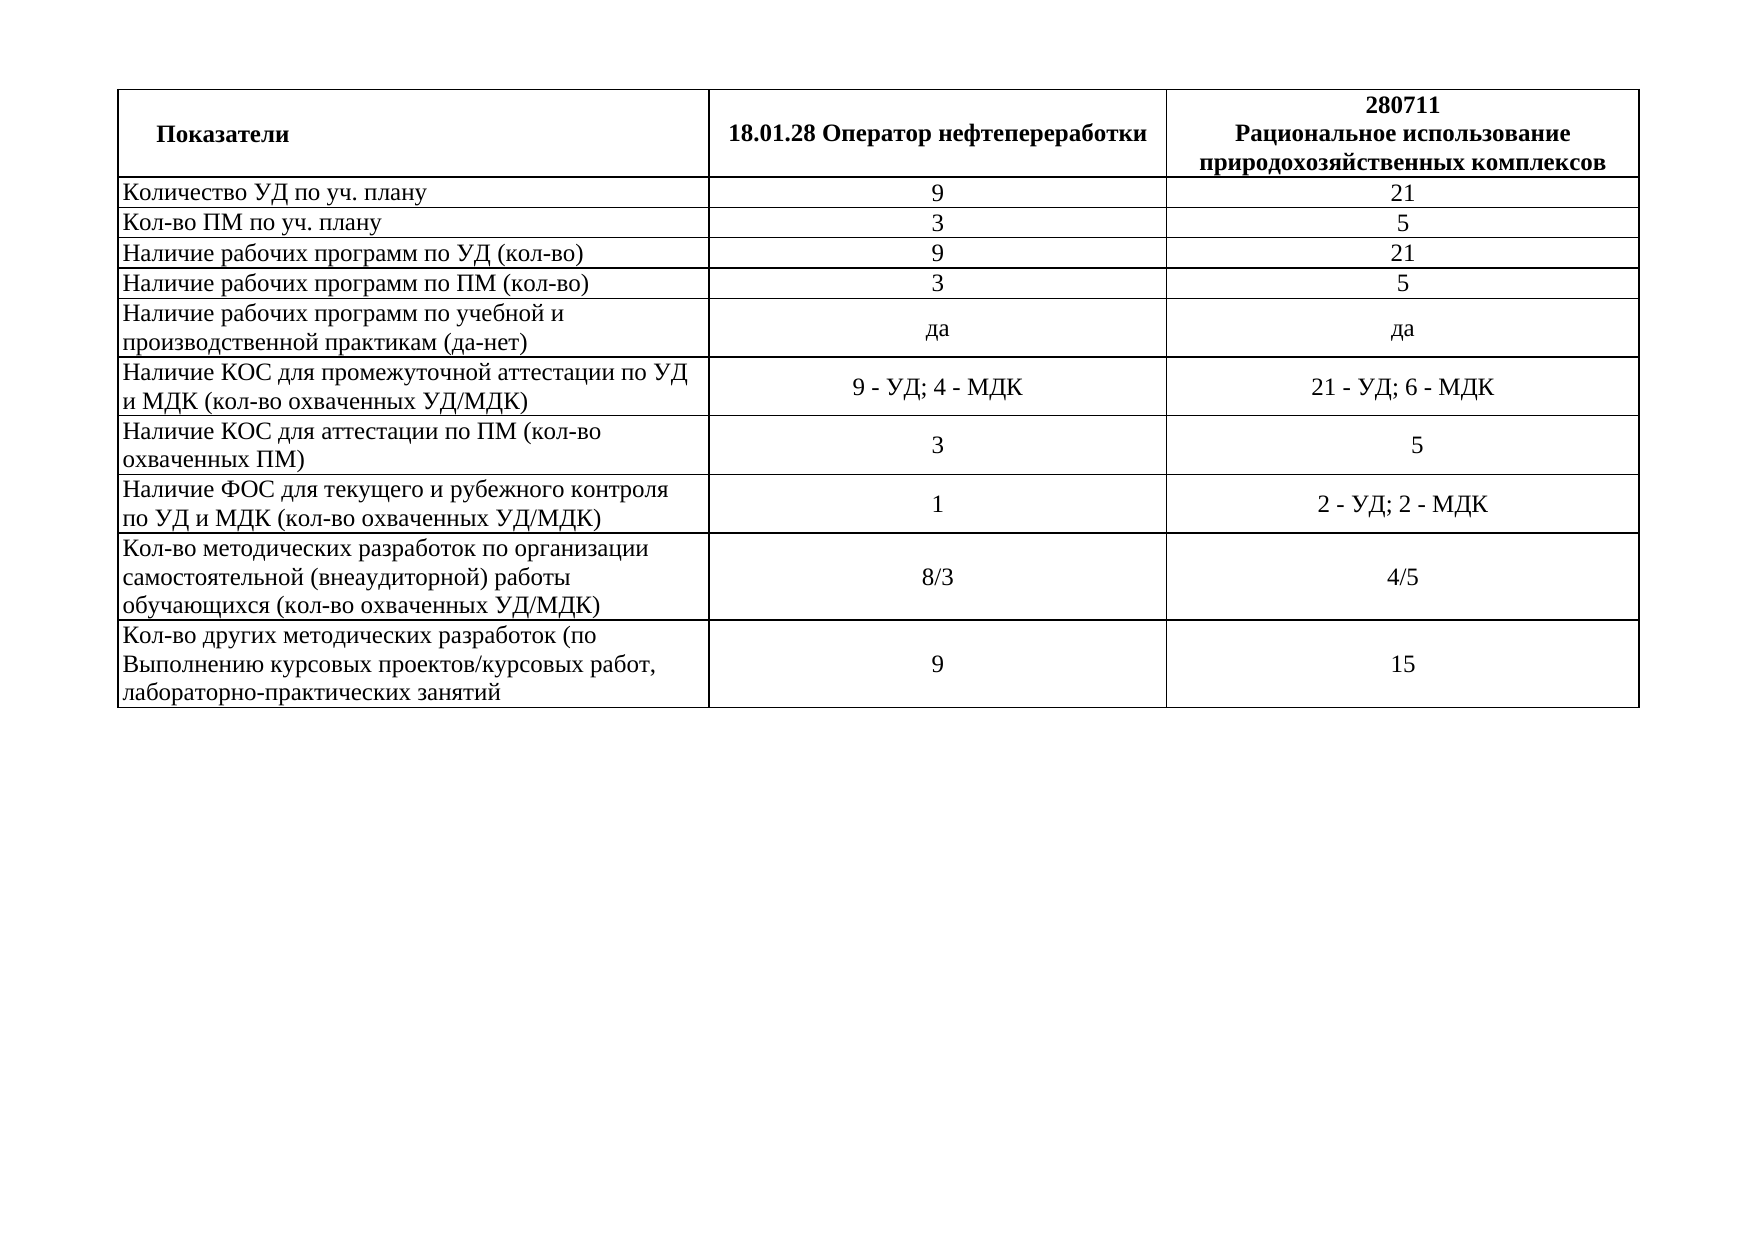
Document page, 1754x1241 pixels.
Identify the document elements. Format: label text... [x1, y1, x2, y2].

table_cell да [710, 299, 1166, 356]
table_cell Наличие рабочих программ по УД (кол-во) [119, 238, 708, 267]
table_cell 9 [710, 621, 1166, 706]
table_cell да [1167, 299, 1638, 356]
table_cell Наличие рабочих программ по учебной и производственной практикам (да-нет) [119, 299, 708, 356]
table_cell Наличие рабочих программ по ПМ (кол-во) [119, 269, 708, 297]
table_cell 3 [710, 269, 1166, 297]
table_cell 3 [710, 416, 1166, 473]
table_cell Кол-во методических разработок по организации самостоятельной (внеаудиторной) работы обучающихся (кол-во охваченных УД/МДК) [119, 534, 708, 619]
table_cell 21 [1167, 238, 1638, 267]
table_header 280711 Рациональное использование природохозяйственных комплексов [1167, 90, 1638, 176]
table_cell Количество УД по уч. плану [119, 178, 708, 206]
table_cell Кол-во ПМ по уч. плану [119, 208, 708, 237]
table_cell Кол-во других методических разработок (по Выполнению курсовых проектов/курсовых работ, лабораторно-практических занятий [119, 621, 708, 706]
table_cell 5 [1167, 269, 1638, 297]
table_cell 3 [710, 208, 1166, 237]
table_cell 8/3 [710, 534, 1166, 619]
table_cell Наличие ФОС для текущего и рубежного контроля по УД и МДК (кол-во охваченных УД/МДК) [119, 475, 708, 532]
table_cell 2 - УД; 2 - МДК [1167, 475, 1638, 532]
table_cell 9 [710, 178, 1166, 206]
table_cell 5 [1167, 208, 1638, 237]
table_cell Наличие КОС для промежуточной аттестации по УД и МДК (кол-во охваченных УД/МДК) [119, 358, 708, 415]
table_cell 21 - УД; 6 - МДК [1167, 358, 1638, 415]
table_cell Наличие КОС для аттестации по ПМ (кол-во охваченных ПМ) [119, 416, 708, 473]
table_cell 9 - УД; 4 - МДК [710, 358, 1166, 415]
table_cell 5 [1167, 416, 1638, 473]
table_cell 1 [710, 475, 1166, 532]
table_header 18.01.28 Оператор нефтепереработки [710, 90, 1166, 176]
table_cell 21 [1167, 178, 1638, 206]
table_cell 4/5 [1167, 534, 1638, 619]
table_cell 9 [710, 238, 1166, 267]
table_header Показатели [119, 90, 708, 176]
table_cell 15 [1167, 621, 1638, 706]
